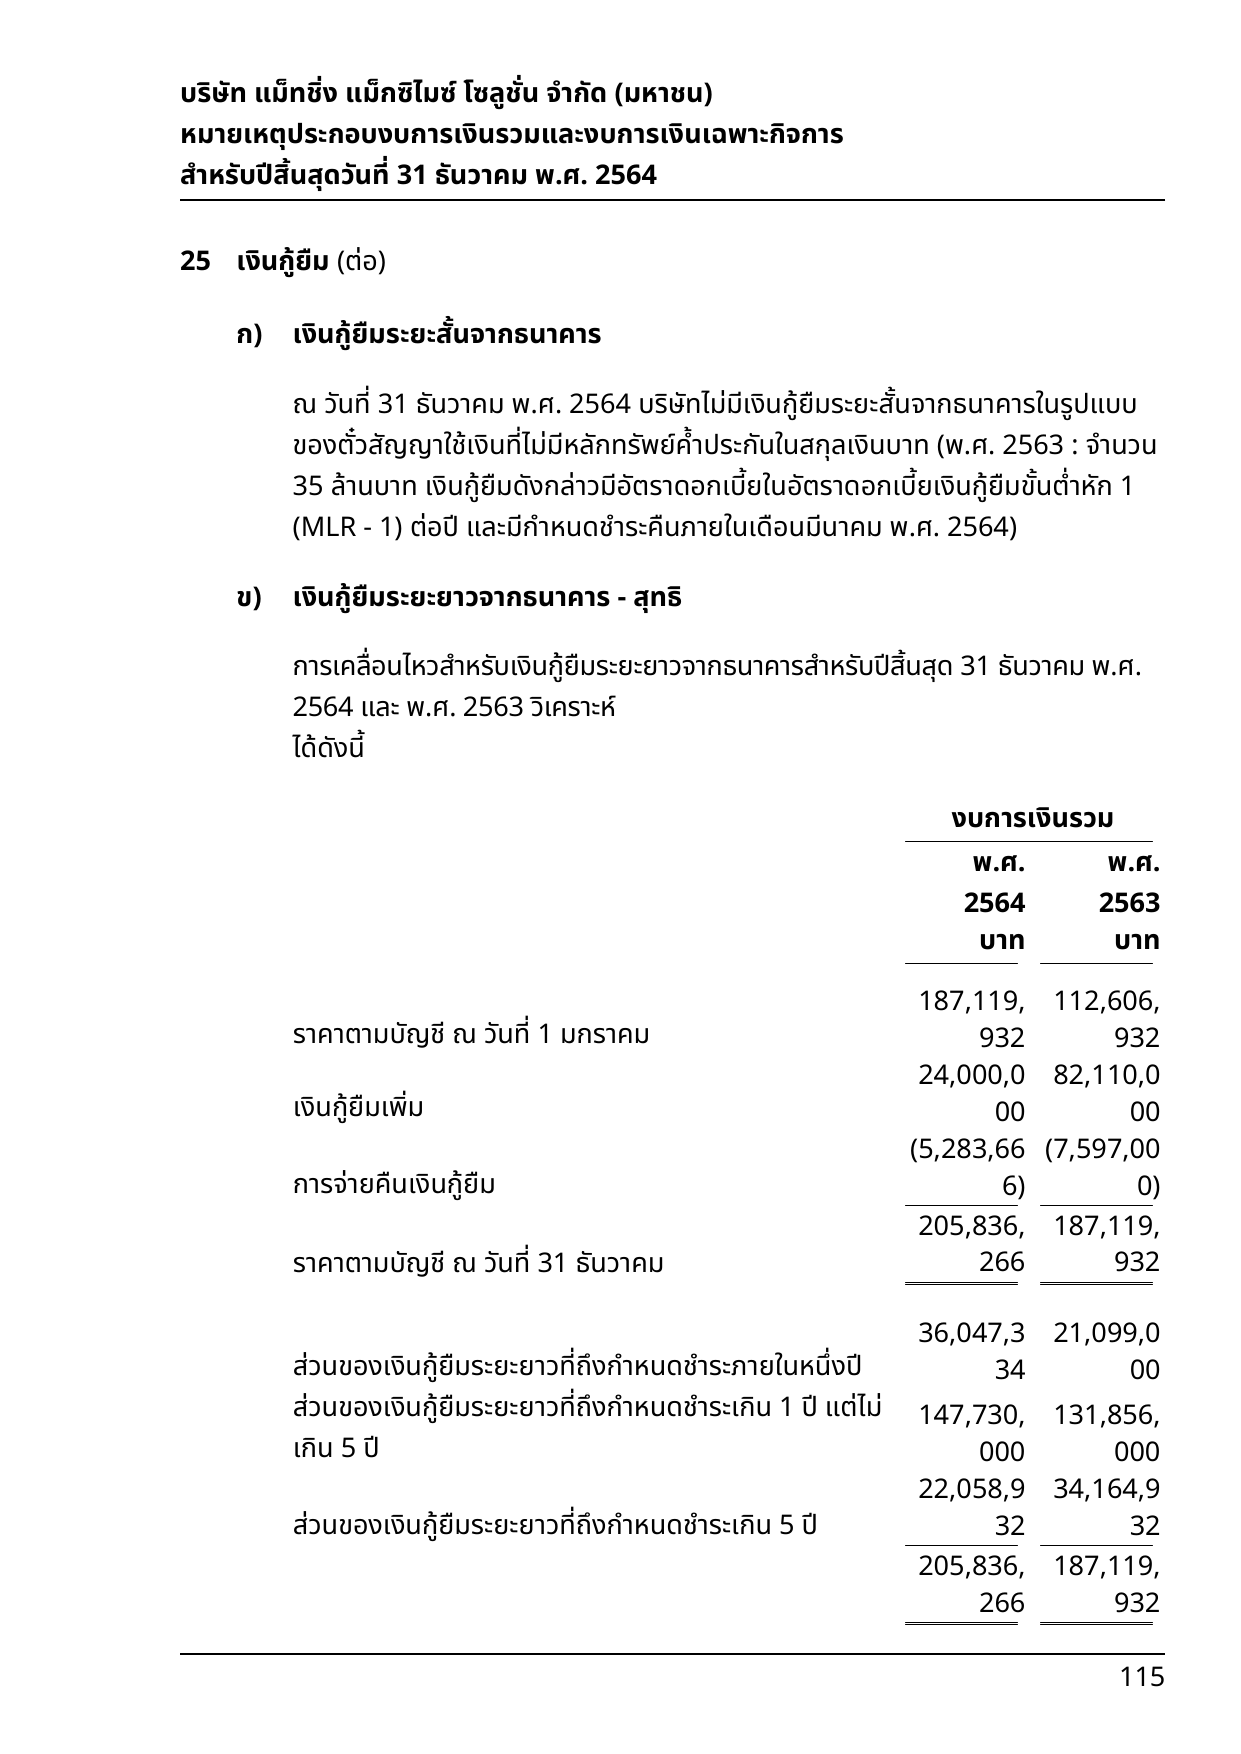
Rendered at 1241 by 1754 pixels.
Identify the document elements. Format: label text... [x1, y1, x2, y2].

text 25 เงินกู้ยืม (ต่อ) [180, 242, 1165, 283]
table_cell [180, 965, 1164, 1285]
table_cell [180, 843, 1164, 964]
text ข) เงินกู้ยืมระยะยาวจากธนาคาร - สุทธิ [236, 577, 1165, 618]
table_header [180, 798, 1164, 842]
text การเคลื่อนไหวสำหรับเงินกู้ยืมระยะยาวจากธนาคารสำหรับปีสิ้นสุด 31 ธันวาคม พ.ศ. 2564 และ พ.ศ. 2563 วิเคราะห์ ได้ดังนี้ [292, 647, 1165, 770]
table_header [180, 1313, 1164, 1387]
text ก) เงินกู้ยืมระยะสั้นจากธนาคาร [236, 314, 1165, 356]
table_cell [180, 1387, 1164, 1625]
text ณ วันที่ 31 ธันวาคม พ.ศ. 2564 บริษัทไม่มีเงินกู้ยืมระยะสั้นจากธนาคารในรูปแบบของตั๋วสัญญาใช้เงินที่ไม่มีหลักทรัพย์ค้ำประกันในสกุลเงินบาท (พ.ศ. 2563 : จำนวน 35 ล้านบาท เงินกู้ยืมดังกล่าวมีอัตราดอกเบี้ยในอัตราดอกเบี้ยเงินกู้ยืมขั้นต่ำหัก 1 (MLR - 1) ต่อปี และมีกำหนดชำระคืนภายในเดือนมีนาคม พ.ศ. 2564) [292, 384, 1165, 549]
